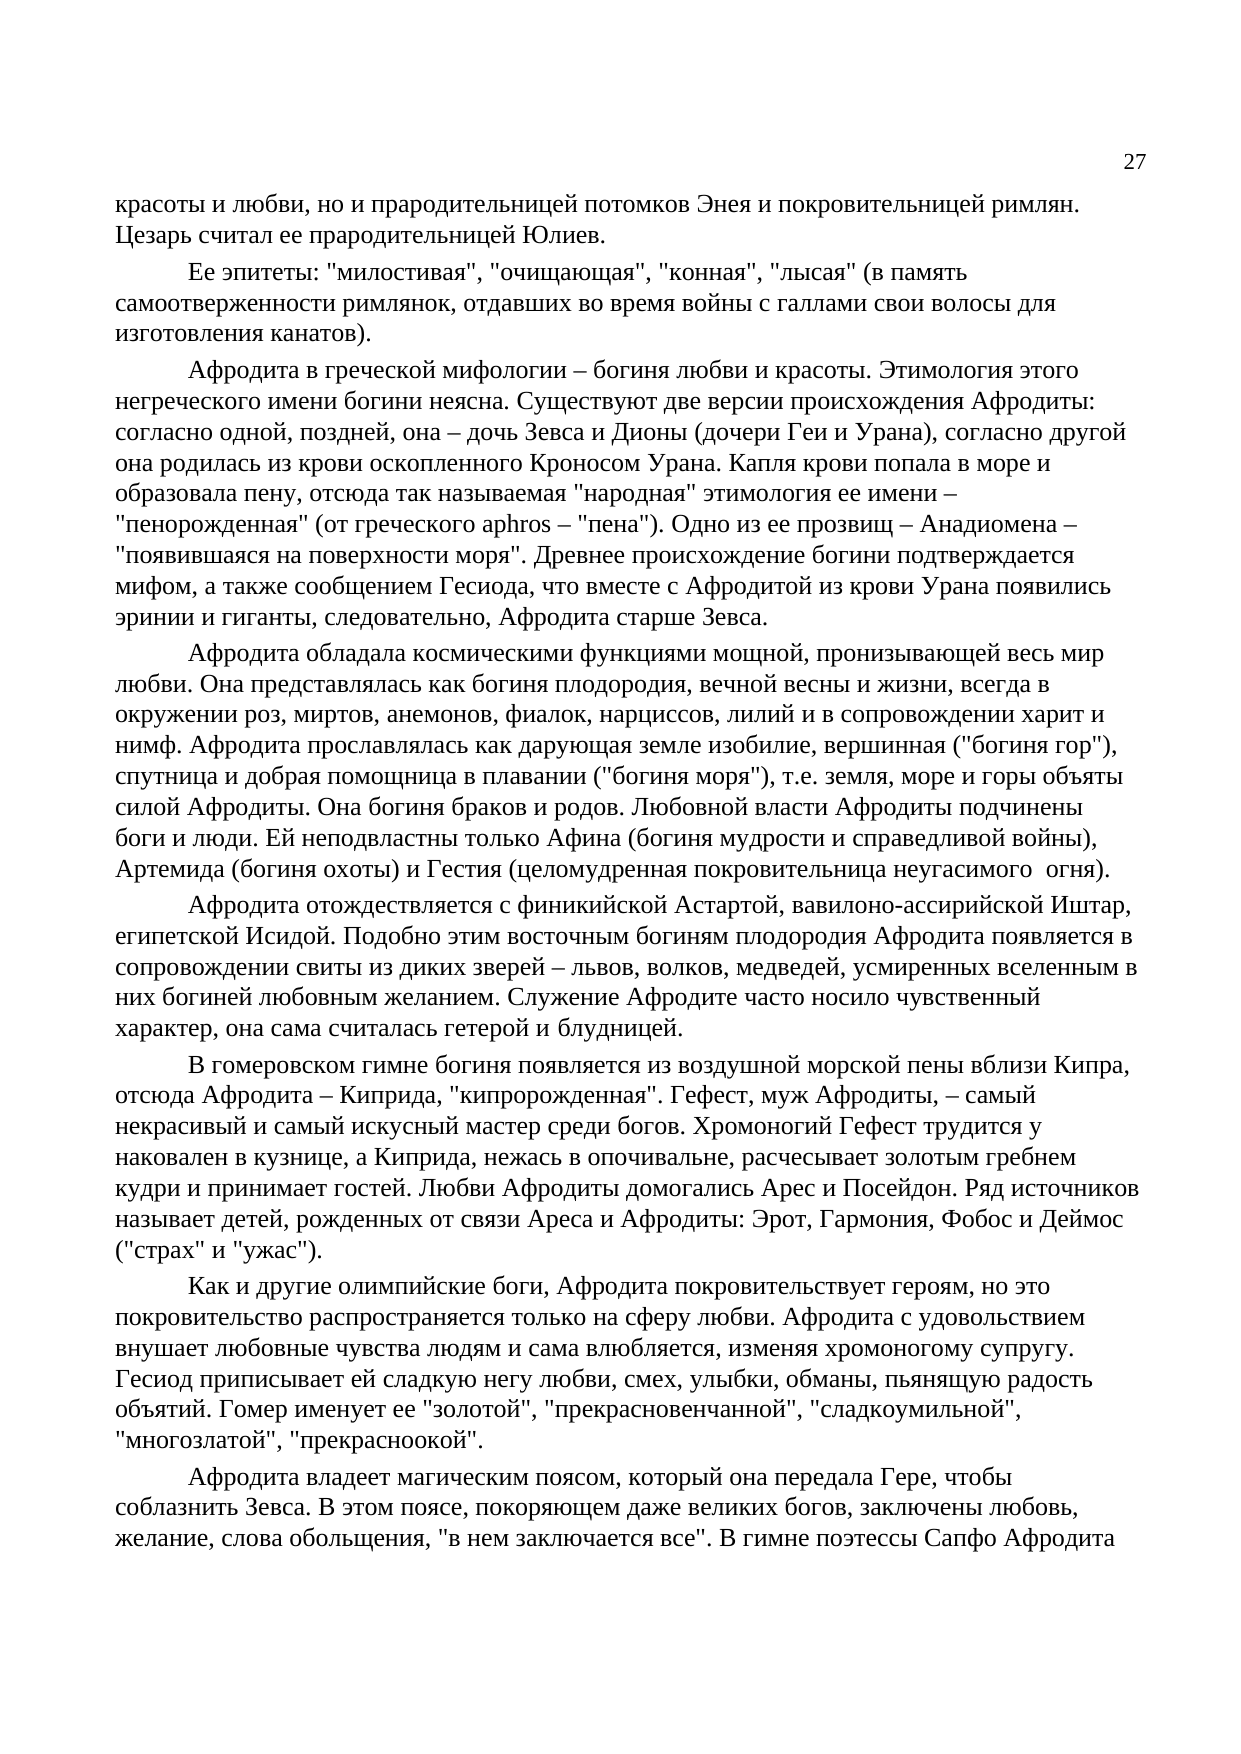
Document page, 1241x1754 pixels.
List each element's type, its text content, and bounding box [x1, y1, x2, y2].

text Ее эпитеты: "милостивая", "очищающая", "конная", "лысая" (в память самоотверженности римлянок, отдавших во время войны с галлами свои волосы для изготовления канатов). [115, 256, 1165, 347]
text Афродита обладала космическими функциями мощной, пронизывающей весь мир любви. Она представлялась как богиня плодородия, вечной весны и жизни, всегда в окружении роз, миртов, анемонов, фиалок, нарциссов, лилий и в сопровождении харит и нимф. Афродита прославлялась как дарующая земле изобилие, вершинная ("богиня гор"), спутница и добрая помощница в плавании ("богиня моря"), т.е. земля, море и горы объяты силой Афродиты. Она богиня браков и родов. Любовной власти Афродиты подчинены боги и люди. Ей неподвластны только Афина (богиня мудрости и справедливой войны), Артемида (богиня охоты) и Гестия (целомудренная покровительница неугасимого огня). [115, 637, 1133, 883]
text В гомеровском гимне богиня появляется из воздушной морской пены вблизи Кипра, отсюда Афродита – Киприда, "кипророжденная". Гефест, муж Афродиты, – самый некрасивый и самый искусный мастер среди богов. Хромоногий Гефест трудится у наковален в кузнице, а Киприда, нежась в опочивальне, расчесывает золотым гребнем кудри и принимает гостей. Любви Афродиты домогались Арес и Посейдон. Ряд источников называет детей, рожденных от связи Ареса и Афродиты: Эрот, Гармония, Фобос и Деймос ("страх" и "ужас"). [115, 1049, 1144, 1264]
text Афродита отождествляется с финикийской Астартой, вавилоно-ассирийской Иштар, египетской Исидой. Подобно этим восточным богиням плодородия Афродита появляется в сопровождении свиты из диких зверей – львов, волков, медведей, усмиренных вселенным в них богиней любовным желанием. Служение Афродите часто носило чувственный характер, она сама считалась гетерой и блудницей. [115, 889, 1143, 1042]
text Афродита владеет магическим поясом, который она передала Гере, чтобы соблазнить Зевса. В этом поясе, покоряющем даже великих богов, заключены любовь, желание, слова обольщения, "в нем заключается все". В гимне поэтессы Сапфо Афродита [115, 1461, 1133, 1552]
text красоты и любви, но и прародительницей потомков Энея и покровительницей римлян. Цезарь считал ее прародительницей Юлиев. [115, 188, 1136, 249]
text Как и другие олимпийские боги, Афродита покровительствует героям, но это покровительство распространяется только на сферу любви. Афродита с удовольствием внушает любовные чувства людям и сама влюбляется, изменяя хромоногому супругу. Гесиод приписывает ей сладкую негу любви, смех, улыбки, обманы, пьянящую радость объятий. Гомер именует ее "золотой", "прекрасновенчанной", "сладкоумильной", "многозлатой", "прекрасноокой". [115, 1270, 1136, 1454]
text Афродита в греческой мифологии – богиня любви и красоты. Этимология этого негреческого имени богини неясна. Существуют две версии происхождения Афродиты: согласно одной, поздней, она – дочь Зевса и Дионы (дочери Геи и Урана), согласно другой она родилась из крови оскопленного Кроносом Урана. Капля крови попала в море и образовала пену, отсюда так называемая "народная" этимология ее имени – "пенорожденная" (от греческого aphros – "пена"). Одно из ее прозвищ – Анадиомена – "появившаяся на поверхности моря". Древнее происхождение богини подтверждается мифом, а также сообщением Гесиода, что вместе с Афродитой из крови Урана появились эринии и гиганты, следовательно, Афродита старше Зевса. [115, 354, 1136, 631]
